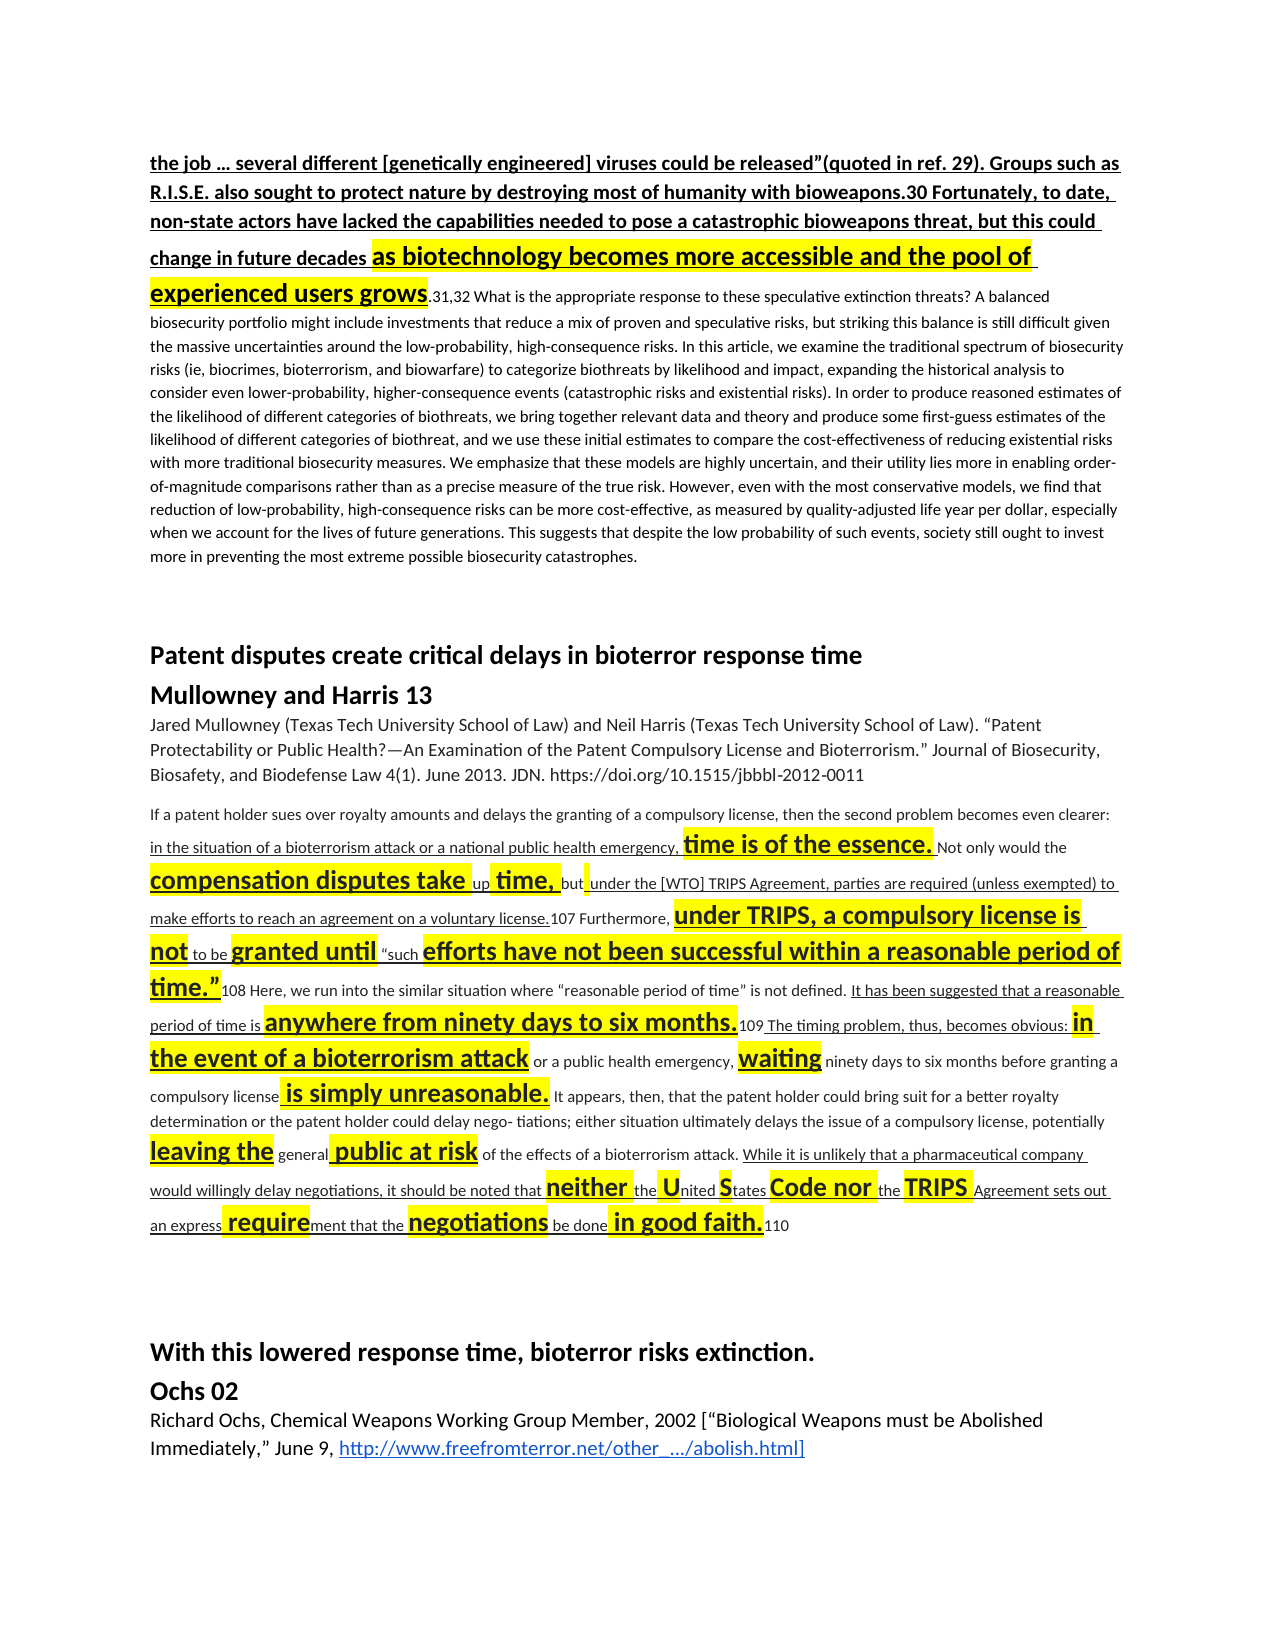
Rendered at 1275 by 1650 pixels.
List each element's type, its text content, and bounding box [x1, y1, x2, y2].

subtitle Ochs 02 [150, 1374, 1125, 1408]
text Jared Mullowney (Texas Tech University School of Law) and Neil Harris (Texas Tech University School of Law). “Patent Protectability or Public Health?—An Examination of the Patent Compulsory License and Bioterrorism.” Journal of Biosecurity, Biosafety, and Biodefense Law 4(1). June 2013. JDN. https://doi.org/10.1515/jbbbl‐2012‐0011 [150, 714, 1125, 786]
text Richard Ochs, Chemical Weapons Working Group Member, 2002 [“Biological Weapons must be Abolished Immediately,” June 9, http://www.freefromterror.net/other_.../abolish.html] [150, 1408, 1125, 1460]
subtitle Patent disputes create critical delays in bioterror response time [150, 638, 1125, 671]
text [150, 150, 1125, 566]
subtitle Mullowney and Harris 13 [150, 678, 1125, 711]
subtitle With this lowered response time, bioterror risks extinction. [150, 1335, 1125, 1368]
text If a patent holder sues over royalty amounts and delays the granting of a compulsory license, then the second problem becomes even clearer: in the situation of a bioterrorism attack or a national public health emergency, time is of the essence. Not only would the compensation disputes take up time, but under the [WTO] TRIPS Agreement, parties are required (unless exempted) to make efforts to reach an agreement on a voluntary license.107 Furthermore, under TRIPS, a compulsory license is not to be granted until “such efforts have not been successful within a reasonable period of time.”108 Here, we run into the similar situation where “reasonable period of time” is not defined. It has been suggested that a reasonable period of time is anywhere from ninety days to six months.109 The timing problem, thus, becomes obvious: in the event of a bioterrorism attack or a public health emergency, waiting ninety days to six months before granting a compulsory license is simply unreasonable. It appears, then, that the patent holder could bring suit for a better royalty determination or the patent holder could delay nego‐ tiations; either situation ultimately delays the issue of a compulsory license, potentially leaving the general public at risk of the effects of a bioterrorism attack. While it is unlikely that a pharmaceutical company would willingly delay negotiations, it should be noted that neither the United States Code nor the TRIPS Agreement sets out an express requirement that the negotiations be done in good faith.110 [150, 804, 1125, 1238]
